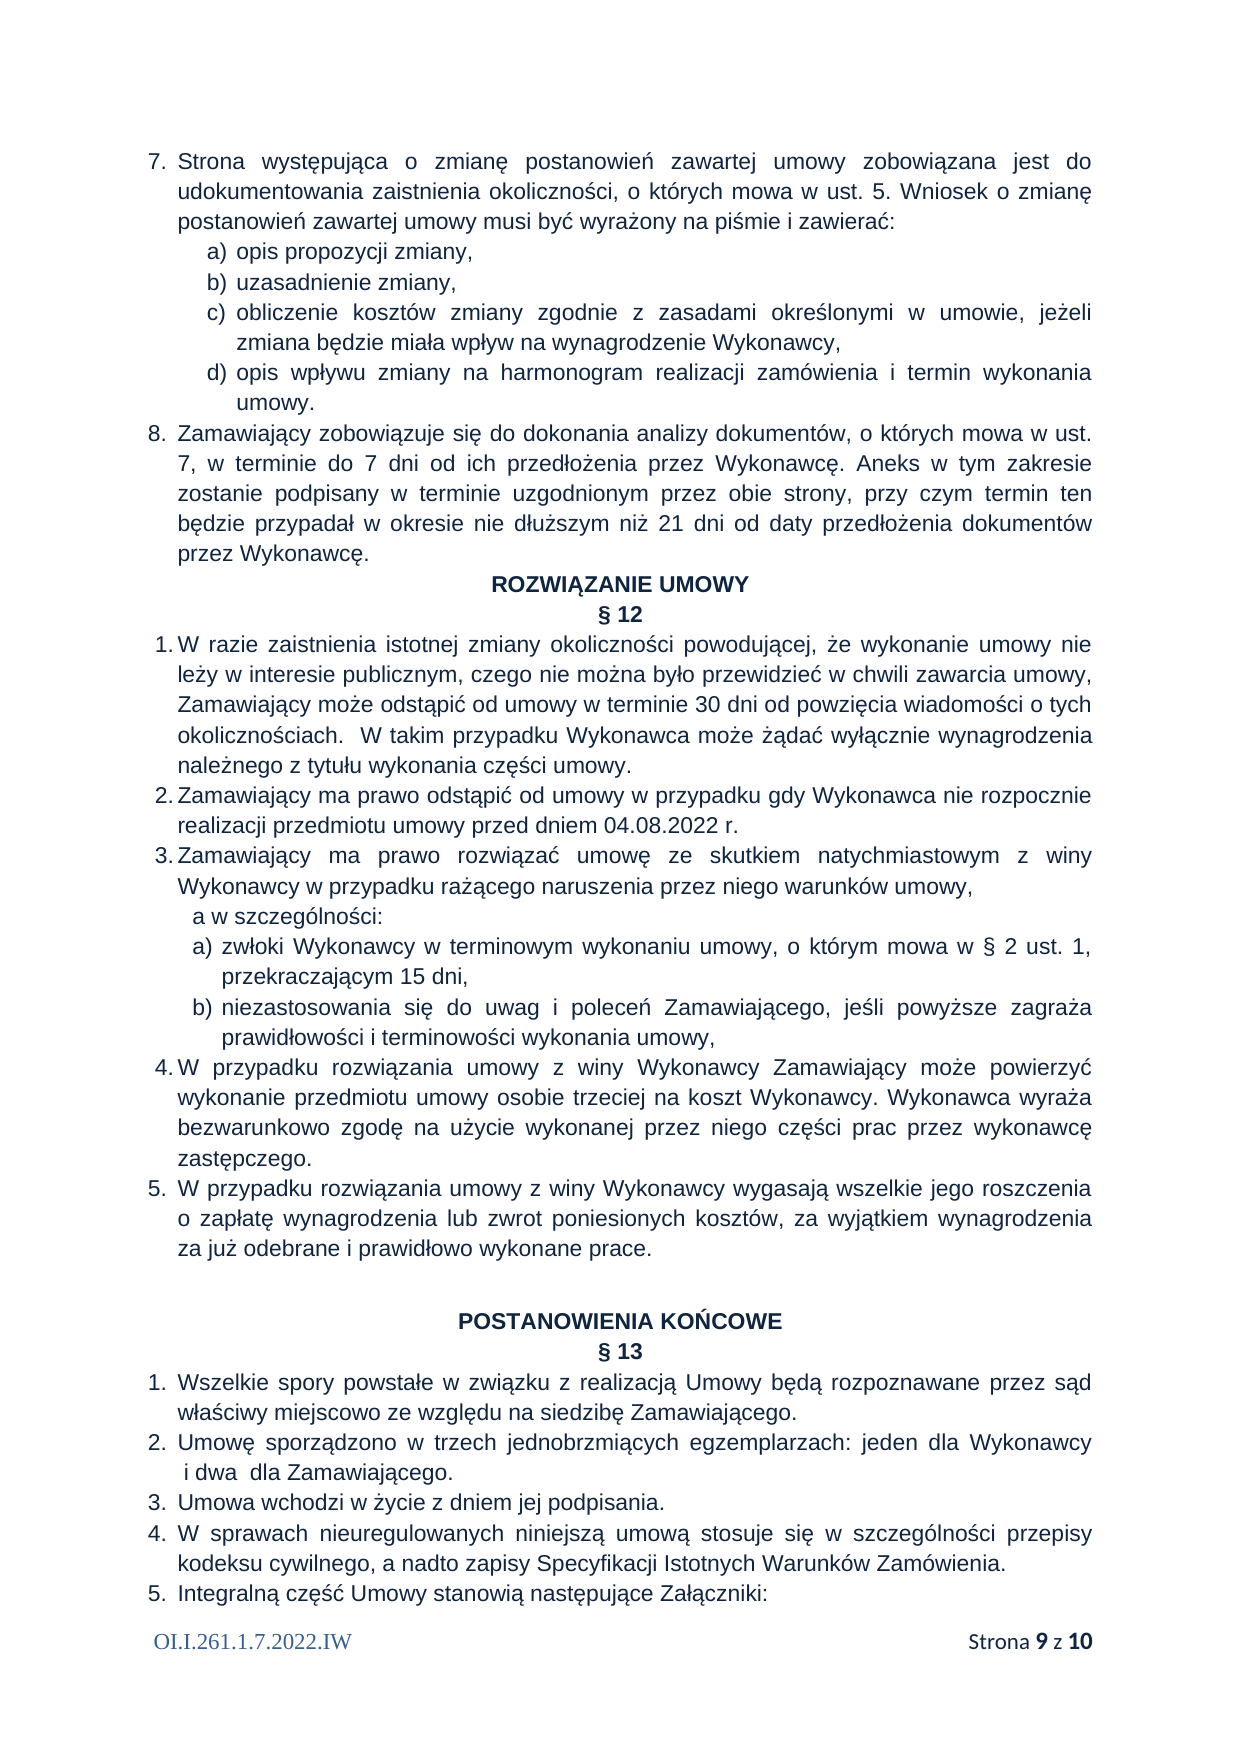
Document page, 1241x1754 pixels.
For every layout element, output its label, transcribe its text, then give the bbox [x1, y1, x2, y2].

list Strona występująca o zmianę postanowień zawartej umowy zobowiązana jest do udokumentowania zaistnienia okoliczności, o których mowa w ust. 5. Wniosek o zmianę postanowień zawartej umowy musi być wyrażony na piśmie i zawierać: [148, 148, 1093, 234]
text POSTANOWIENIA KOŃCOWE [148, 1308, 1093, 1334]
text a w szczególności: [192, 903, 1093, 929]
list uzasadnienie zmiany, [207, 268, 1093, 295]
list zwłoki Wykonawcy w terminowym wykonaniu umowy, o którym mowa w § 2 ust. 1, przekraczającym 15 dni, [192, 933, 1093, 989]
list Zamawiający zobowiązuje się do dokonania analizy dokumentów, o których mowa w ust. 7, w terminie do 7 dni od ich przedłożenia przez Wykonawcę. Aneks w tym zakresie zostanie podpisany w terminie uzgodnionym przez obie strony, przy czym termin ten będzie przypadał w okresie nie dłuższym niż 21 dni od daty przedłożenia dokumentów przez Wykonawcę. [148, 419, 1093, 567]
list W sprawach nieuregulowanych niniejszą umową stosuje się w szczególności przepisy kodeksu cywilnego, a nadto zapisy Specyfikacji Istotnych Warunków Zamówienia. [148, 1519, 1093, 1576]
list W przypadku rozwiązania umowy z winy Wykonawcy wygasają wszelkie jego roszczenia o zapłatę wynagrodzenia lub zwrot poniesionych kosztów, za wyjątkiem wynagrodzenia za już odebrane i prawidłowo wykonane prace. [148, 1175, 1093, 1261]
list Wszelkie spory powstałe w związku z realizacją Umowy będą rozpoznawane przez sąd właściwy miejscowo ze względu na siedzibę Zamawiającego. [148, 1368, 1093, 1425]
text § 13 [148, 1338, 1093, 1364]
list Zamawiający ma prawo rozwiązać umowę ze skutkiem natychmiastowym z winy Wykonawcy w przypadku rażącego naruszenia przez niego warunków umowy, [154, 842, 1093, 899]
list Umowę sporządzono w trzech jednobrzmiących egzemplarzach: jeden dla Wykonawcy i dwa dla Zamawiającego. [148, 1429, 1093, 1485]
list W przypadku rozwiązania umowy z winy Wykonawcy Zamawiający może powierzyć wykonanie przedmiotu umowy osobie trzeciej na koszt Wykonawcy. Wykonawca wyraża bezwarunkowo zgodę na użycie wykonanej przez niego części prac przez wykonawcę zastępczego. [154, 1054, 1093, 1171]
list opis propozycji zmiany, [207, 238, 1093, 264]
list opis wpływu zmiany na harmonogram realizacji zamówienia i termin wykonania umowy. [207, 359, 1093, 416]
list Umowa wchodzi w życie z dniem jej podpisania. [148, 1489, 1093, 1516]
list obliczenie kosztów zmiany zgodnie z zasadami określonymi w umowie, jeżeli zmiana będzie miała wpływ na wynagrodzenie Wykonawcy, [207, 299, 1093, 355]
list W razie zaistnienia istotnej zmiany okoliczności powodującej, że wykonanie umowy nie leży w interesie publicznym, czego nie można było przewidzieć w chwili zawarcia umowy, Zamawiający może odstąpić od umowy w terminie 30 dni od powzięcia wiadomości o tych okolicznościach. W takim przypadku Wykonawca może żądać wyłącznie wynagrodzenia należnego z tytułu wykonania części umowy. [154, 631, 1093, 778]
list niezastosowania się do uwag i poleceń Zamawiającego, jeśli powyższe zagraża prawidłowości i terminowości wykonania umowy, [192, 993, 1093, 1050]
text ROZWIĄZANIE UMOWY [148, 571, 1093, 597]
list Zamawiający ma prawo odstąpić od umowy w przypadku gdy Wykonawca nie rozpocznie realizacji przedmiotu umowy przed dniem 04.08.2022 r. [154, 782, 1093, 838]
list Integralną część Umowy stanowią następujące Załączniki: [148, 1580, 1093, 1606]
text § 12 [148, 601, 1093, 627]
